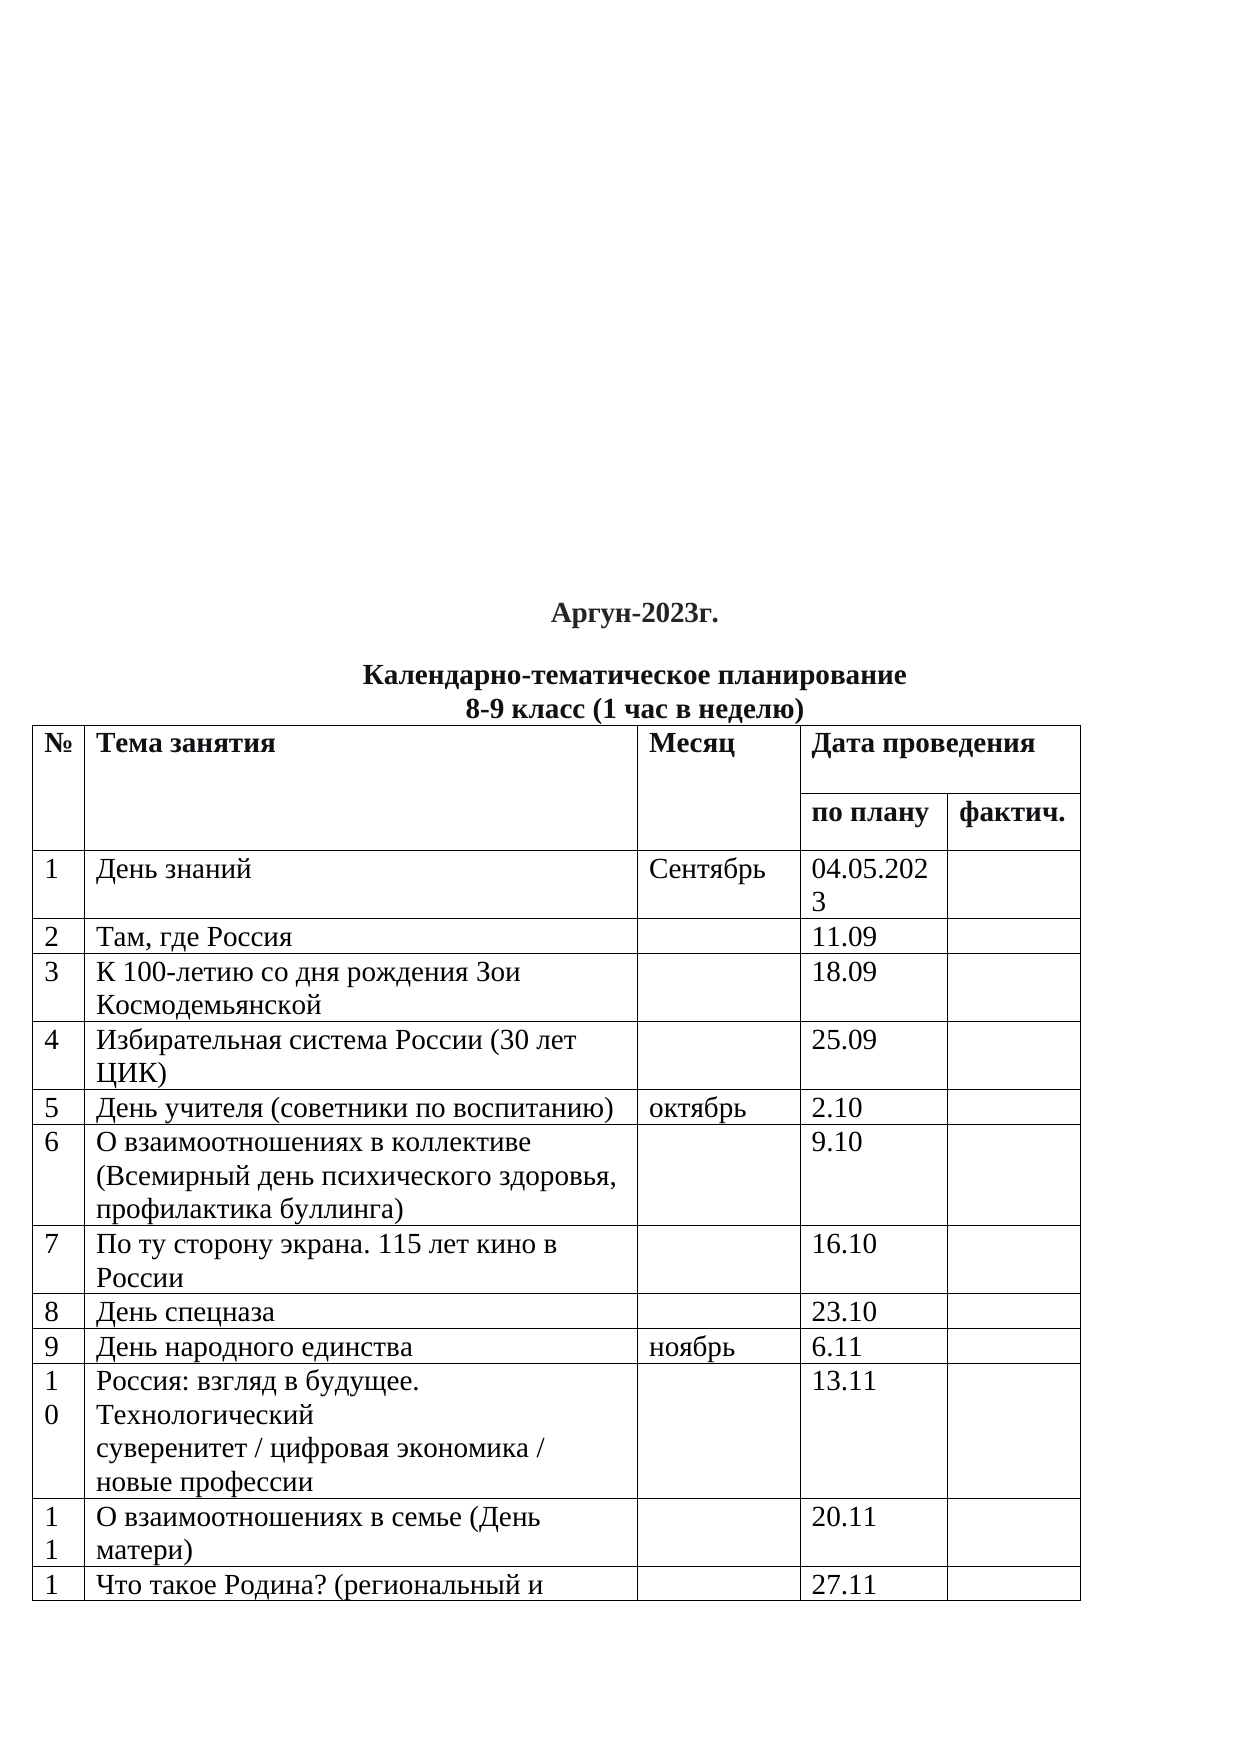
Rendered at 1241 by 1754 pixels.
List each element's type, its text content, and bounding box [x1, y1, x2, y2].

table_cell ноябрь [638, 1329, 800, 1362]
table_cell День учителя (советники по воспитанию) [85, 1090, 637, 1123]
table_cell 6 [33, 1125, 84, 1225]
table_cell фактич. [948, 794, 1080, 850]
text Аргун-2023г. [118, 595, 1152, 628]
table_cell [638, 919, 800, 953]
table_cell [638, 1567, 800, 1600]
table_cell О взаимоотношениях в семье (День матери) [85, 1499, 637, 1566]
table_cell [638, 1294, 800, 1328]
table_cell [948, 954, 1080, 1021]
table_cell К 100-летию со дня рождения Зои Космодемьянской [85, 954, 637, 1021]
table_cell [948, 919, 1080, 953]
table_cell 12 [33, 1567, 84, 1600]
table_cell 1 [33, 851, 84, 918]
table_cell по плану [801, 794, 947, 850]
table_cell 04.05.2023 [801, 851, 947, 918]
text Календарно-тематическое планирование [118, 657, 1152, 691]
table_cell День народного единства [85, 1329, 637, 1362]
table_header № [33, 726, 84, 850]
table_cell [948, 1499, 1080, 1566]
table_cell Сентябрь [638, 851, 800, 918]
table_cell 23.10 [801, 1294, 947, 1328]
table_cell [948, 1329, 1080, 1362]
table_cell 13.11 [801, 1364, 947, 1498]
table_header Дата проведения [801, 726, 1080, 793]
table_header Месяц [638, 726, 800, 850]
table_cell 5 [33, 1090, 84, 1123]
table_cell 6.11 [801, 1329, 947, 1362]
table_cell День спецназа [85, 1294, 637, 1328]
table_cell 9.10 [801, 1125, 947, 1225]
table_cell 20.11 [801, 1499, 947, 1566]
table_cell 10 [33, 1364, 84, 1498]
table_cell [948, 1125, 1080, 1225]
table_cell 27.11 [801, 1567, 947, 1600]
table_cell октябрь [638, 1090, 800, 1123]
table_cell Избирательная система России (30 лет ЦИК) [85, 1022, 637, 1089]
table_cell 16.10 [801, 1226, 947, 1293]
table_cell [948, 1226, 1080, 1293]
table_cell 11 [33, 1499, 84, 1566]
table_cell День знаний [85, 851, 637, 918]
table_cell [638, 1022, 800, 1089]
table_cell 7 [33, 1226, 84, 1293]
table_cell [638, 1499, 800, 1566]
table_cell 4 [33, 1022, 84, 1089]
table_cell [638, 1364, 800, 1498]
table_cell 8 [33, 1294, 84, 1328]
table_cell 2.10 [801, 1090, 947, 1123]
table_cell [638, 1226, 800, 1293]
table_cell [948, 1294, 1080, 1328]
table_cell [948, 1022, 1080, 1089]
table_cell [638, 1125, 800, 1225]
table_cell 11.09 [801, 919, 947, 953]
table_cell 9 [33, 1329, 84, 1362]
table_cell [638, 954, 800, 1021]
table_cell 3 [33, 954, 84, 1021]
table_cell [85, 1567, 637, 1600]
table_cell [948, 1567, 1080, 1600]
table_cell Россия: взгляд в будущее. Технологический суверенитет / цифровая экономика / новые профессии [85, 1364, 637, 1498]
text 8-9 класс (1 час в неделю) [118, 691, 1152, 724]
table_cell [948, 1090, 1080, 1123]
table_cell [948, 851, 1080, 918]
table_cell О взаимоотношениях в коллективе (Всемирный день психического здоровья, профилактика буллинга) [85, 1125, 637, 1225]
table_cell Там, где Россия [85, 919, 637, 953]
table_cell 25.09 [801, 1022, 947, 1089]
table_cell 2 [33, 919, 84, 953]
table_header Тема занятия [85, 726, 637, 850]
table_cell По ту сторону экрана. 115 лет кино в России [85, 1226, 637, 1293]
table_cell 18.09 [801, 954, 947, 1021]
table_cell [948, 1364, 1080, 1498]
